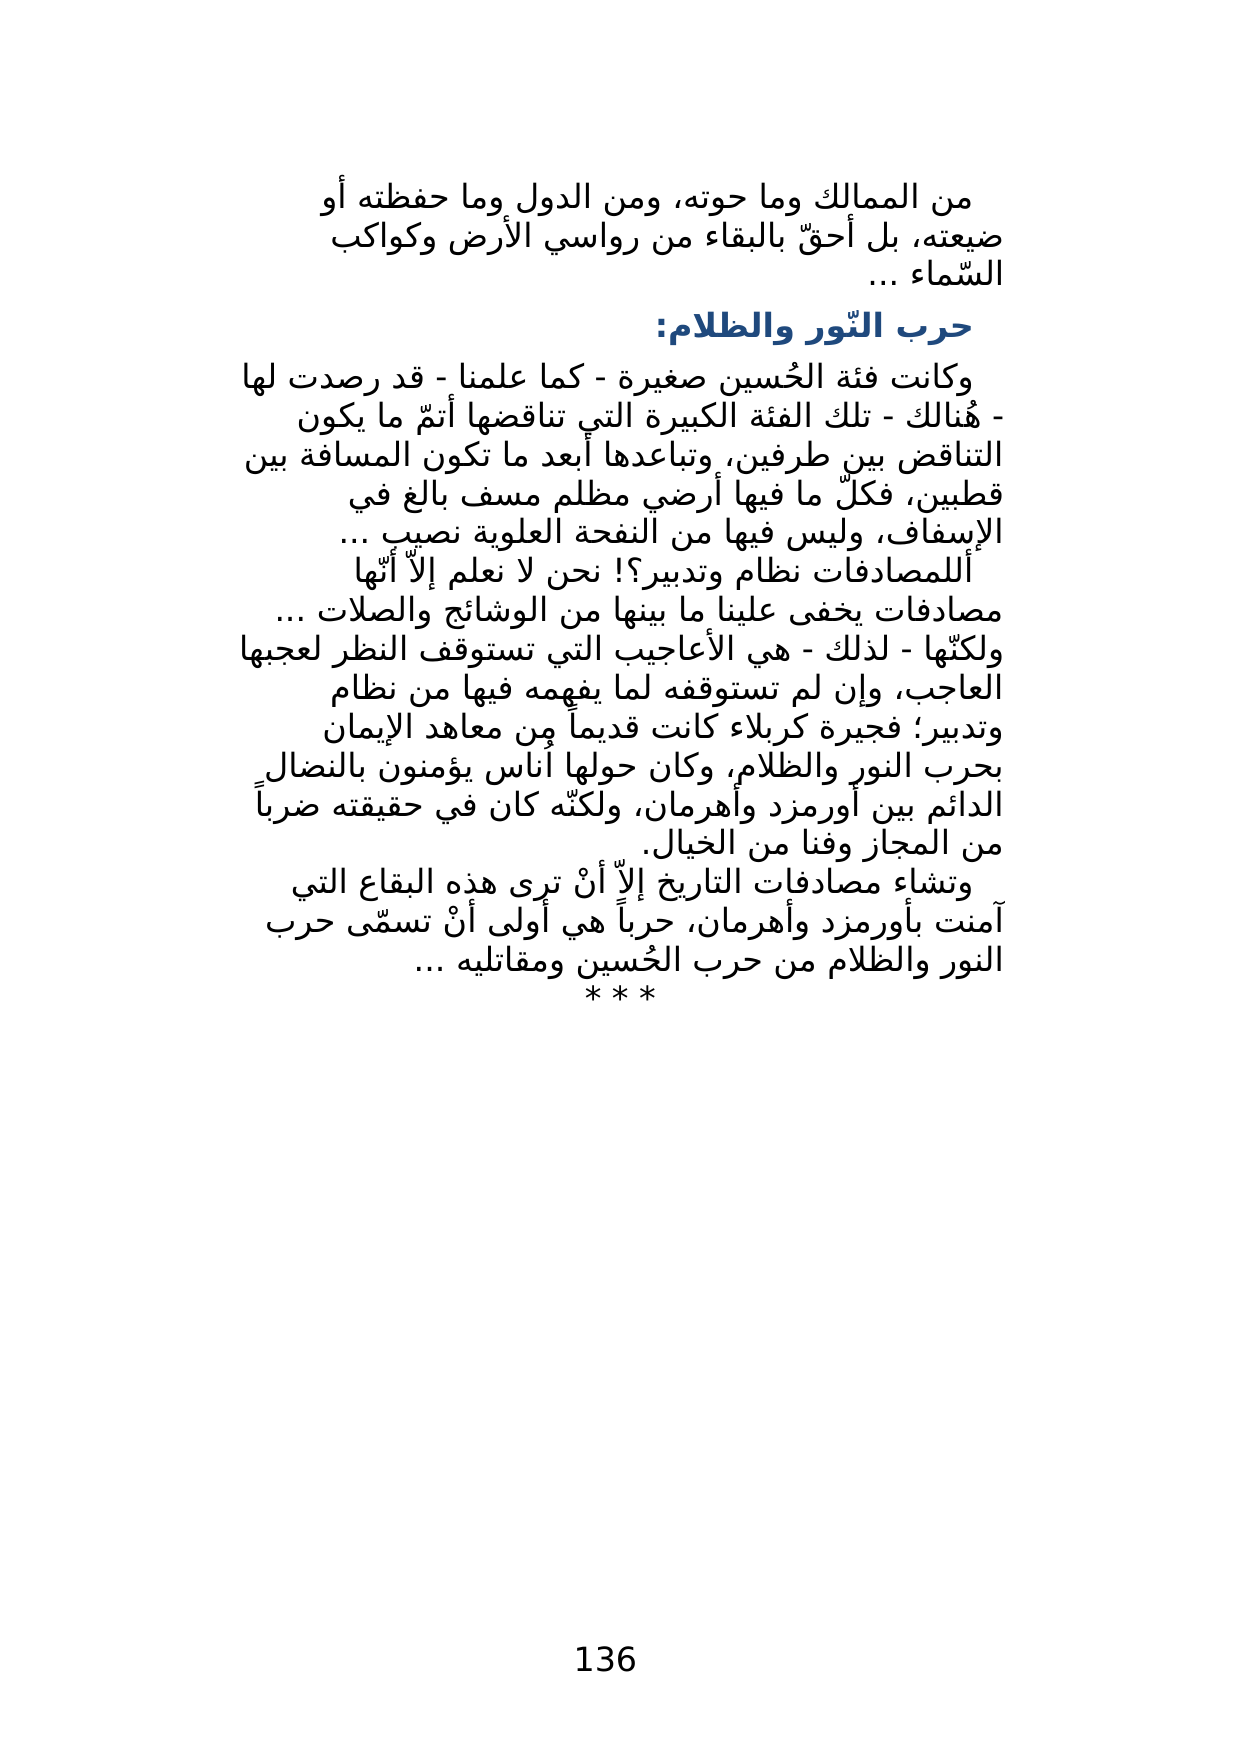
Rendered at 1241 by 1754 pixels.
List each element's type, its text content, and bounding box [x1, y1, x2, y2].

text وكانت فئة الحُسين صغيرة - كما علمنا - قد رصدت لها - هُنالك - تلك الفئة الكبيرة التي تناقضها أتمّ ما يكون التناقض بين طرفين، وتباعدها أبعد ما تكون المسافة بين قطبين، فكلّ ما فيها أرضي مظلم مسف بالغ في الإسفاف، وليس فيها من النفحة العلوية نصيب ... [236, 358, 1004, 552]
text من الممالك وما حوته، ومن الدول وما حفظته أو ضيعته، بل أحقّ بالبقاء من رواسي الأرض وكواكب السّماء ... [236, 177, 1004, 294]
text أللمصادفات نظام وتدبير؟! نحن لا نعلم إلاّ أنّها مصادفات يخفى علينا ما بينها من الوشائج والصلات ... ولكنّها - لذلك - هي الأعاجيب التي تستوقف النظر لعجبها العاجب، وإن لم تستوقفه لما يفهمه فيها من نظام وتدبير؛ فجيرة كربلاء كانت قديماً من معاهد الإيمان بحرب النور والظلام، وكان حولها اُناس يؤمنون بالنضال الدائم بين أورمزد وأهرمان، ولكنّه كان في حقيقته ضرباً من المجاز وفنا من الخيال. [236, 552, 1004, 863]
subtitle حرب النّور والظلام: [236, 306, 1004, 345]
text * * * [236, 979, 1004, 1018]
text وتشاء مصادفات التاريخ إلاّ أنْ ترى هذه البقاع التي آمنت بأورمزد وأهرمان، حرباً هي أولى أنْ تسمّى حرب النور والظلام من حرب الحُسين ومقاتليه ... [236, 863, 1004, 979]
